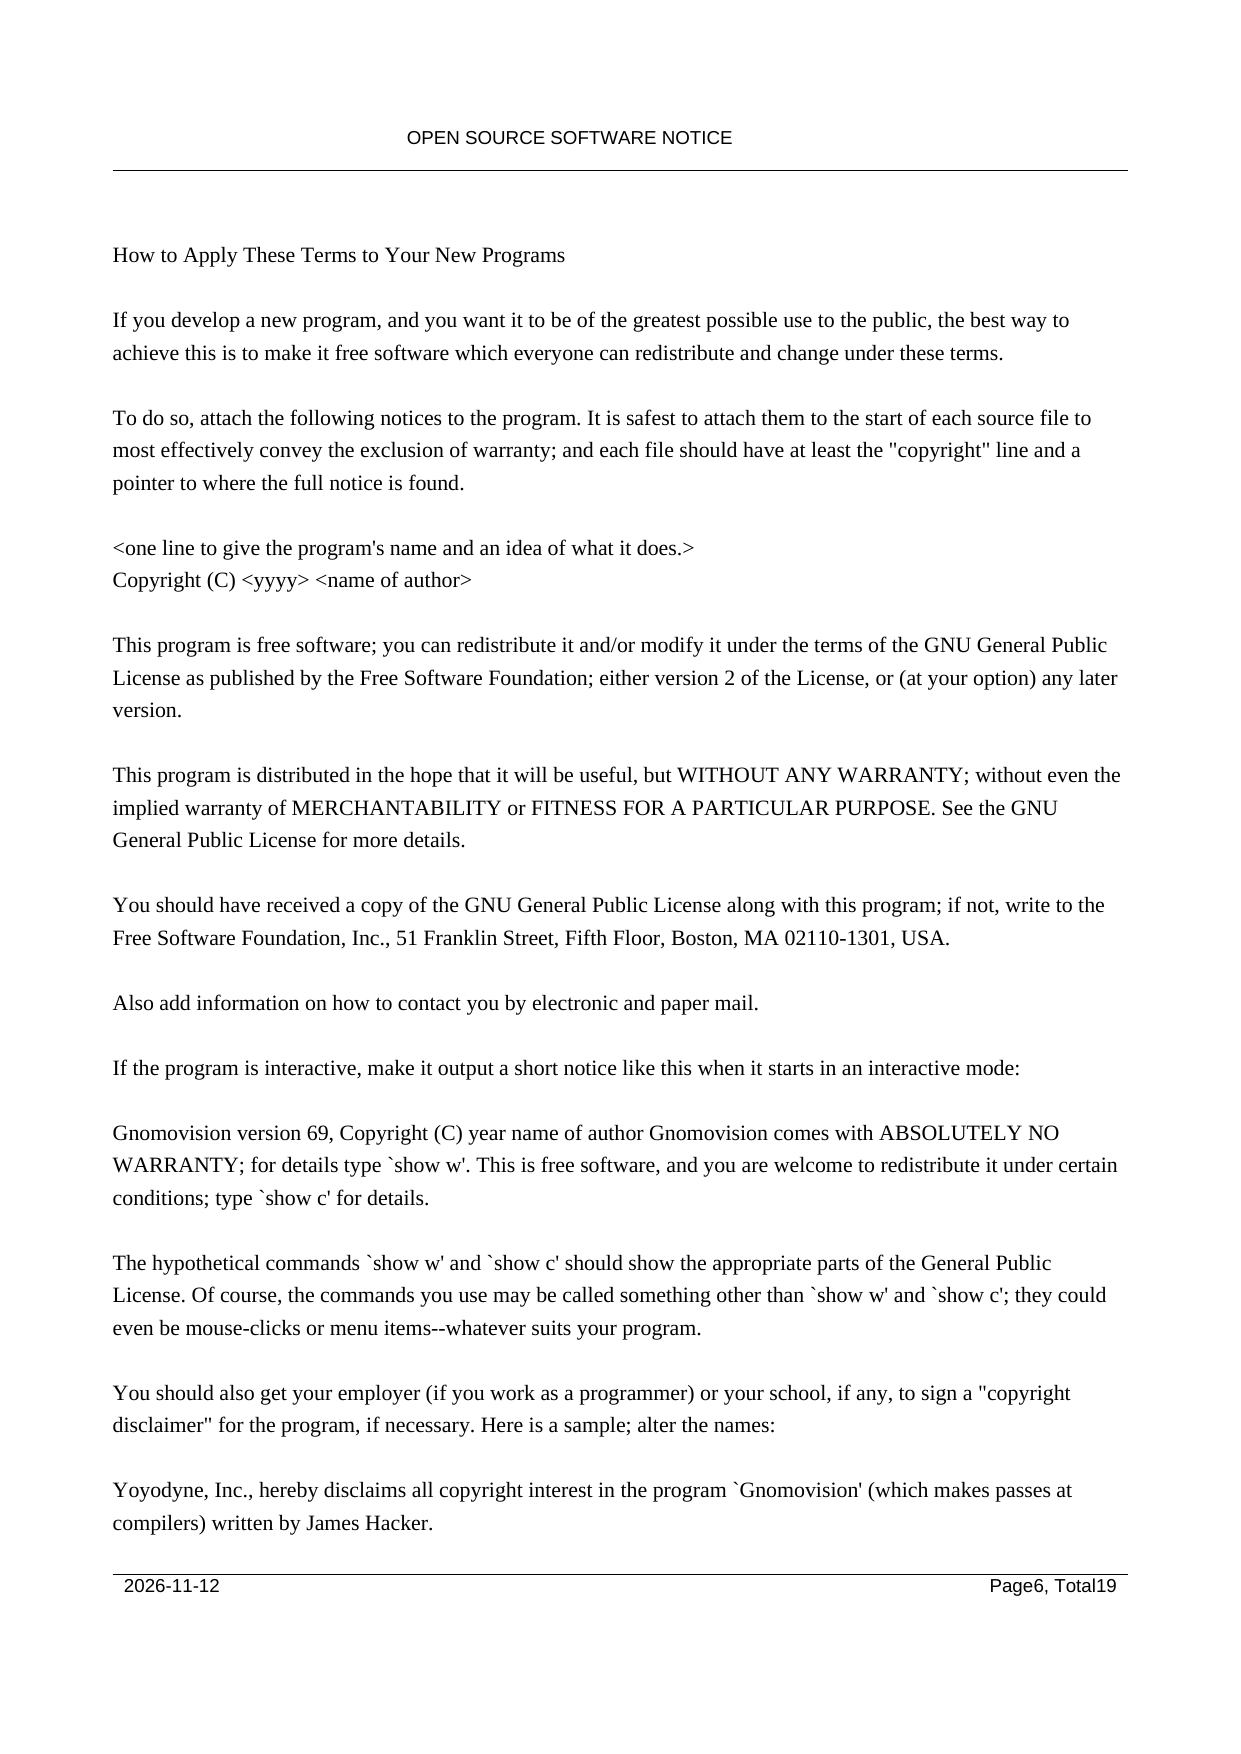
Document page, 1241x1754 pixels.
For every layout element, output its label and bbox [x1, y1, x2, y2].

text [112, 206, 1128, 1539]
